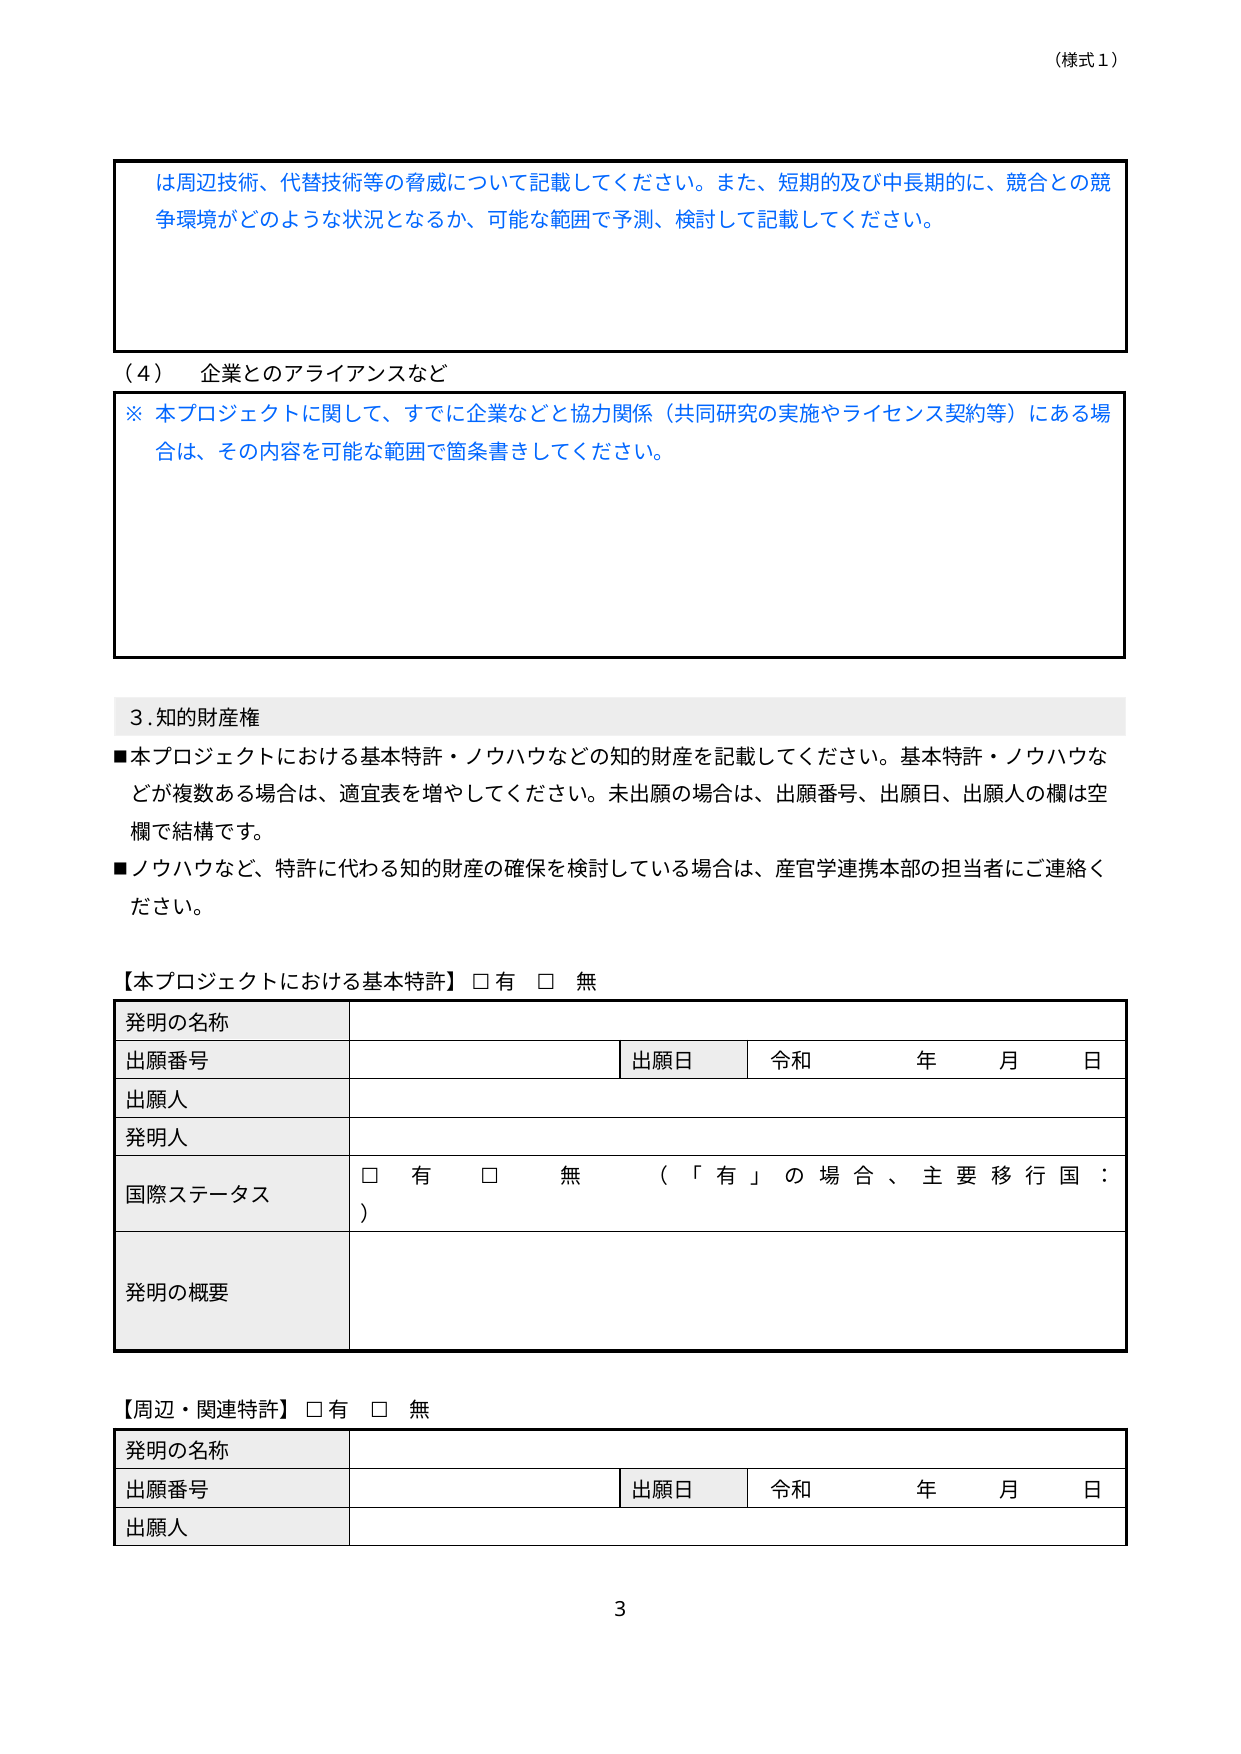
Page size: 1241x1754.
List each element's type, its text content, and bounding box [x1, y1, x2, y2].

table_cell [350, 1232, 1125, 1349]
table_cell 国際ステータス [116, 1156, 349, 1231]
table_cell [350, 1469, 619, 1507]
table_cell 出願日 [621, 1041, 747, 1078]
table_cell [350, 1508, 1125, 1545]
table_cell 有 無 （「有」の場合、主要移行国： ） [350, 1156, 1125, 1231]
table_header [350, 1002, 1125, 1039]
table_cell 令和 年 月 日 [748, 1041, 1125, 1078]
table_cell 出願人 [116, 1508, 349, 1545]
table_cell 出願番号 [116, 1469, 349, 1507]
table_cell [350, 1079, 1125, 1117]
table_header 本プロジェクトに関して、すでに企業などと協力関係（共同研究の実施やライセンス契約等）にある場合は、その内容を可能な範囲で箇条書きしてください。 [116, 394, 1123, 656]
table_cell [350, 1041, 619, 1078]
table_cell 令和 年 月 日 [748, 1469, 1125, 1507]
list 本プロジェクトにおける基本特許・ノウハウなどの知的財産を記載してください。基本特許・ノウハウなどが複数ある場合は、適宜表を増やしてください。未出願の場合は、出願番号、出願日、出願人の欄は空欄で結構です。 [112, 736, 1128, 849]
table_cell 発明の概要 [116, 1232, 349, 1349]
table_cell 出願人 [116, 1079, 349, 1117]
table_header 発明の名称 [116, 1431, 349, 1468]
table_cell 出願日 [621, 1469, 747, 1507]
table_header [350, 1431, 1125, 1468]
table_header 発明の名称 [116, 1002, 349, 1039]
list 【本プロジェクトにおける基本特許】 有 無 [112, 961, 1128, 999]
list 企業とのアライアンスなど [112, 353, 1128, 391]
table_header 知的財産権 [116, 698, 1125, 735]
table_cell 出願番号 [116, 1041, 349, 1078]
list ノウハウなど、特許に代わる知的財産の確保を検討している場合は、産官学連携本部の担当者にご連絡ください。 [112, 849, 1128, 924]
table_cell 発明人 [116, 1118, 349, 1155]
list 【周辺・関連特許】 有 無 [112, 1390, 1128, 1427]
table_cell [350, 1118, 1125, 1155]
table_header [116, 163, 1125, 350]
